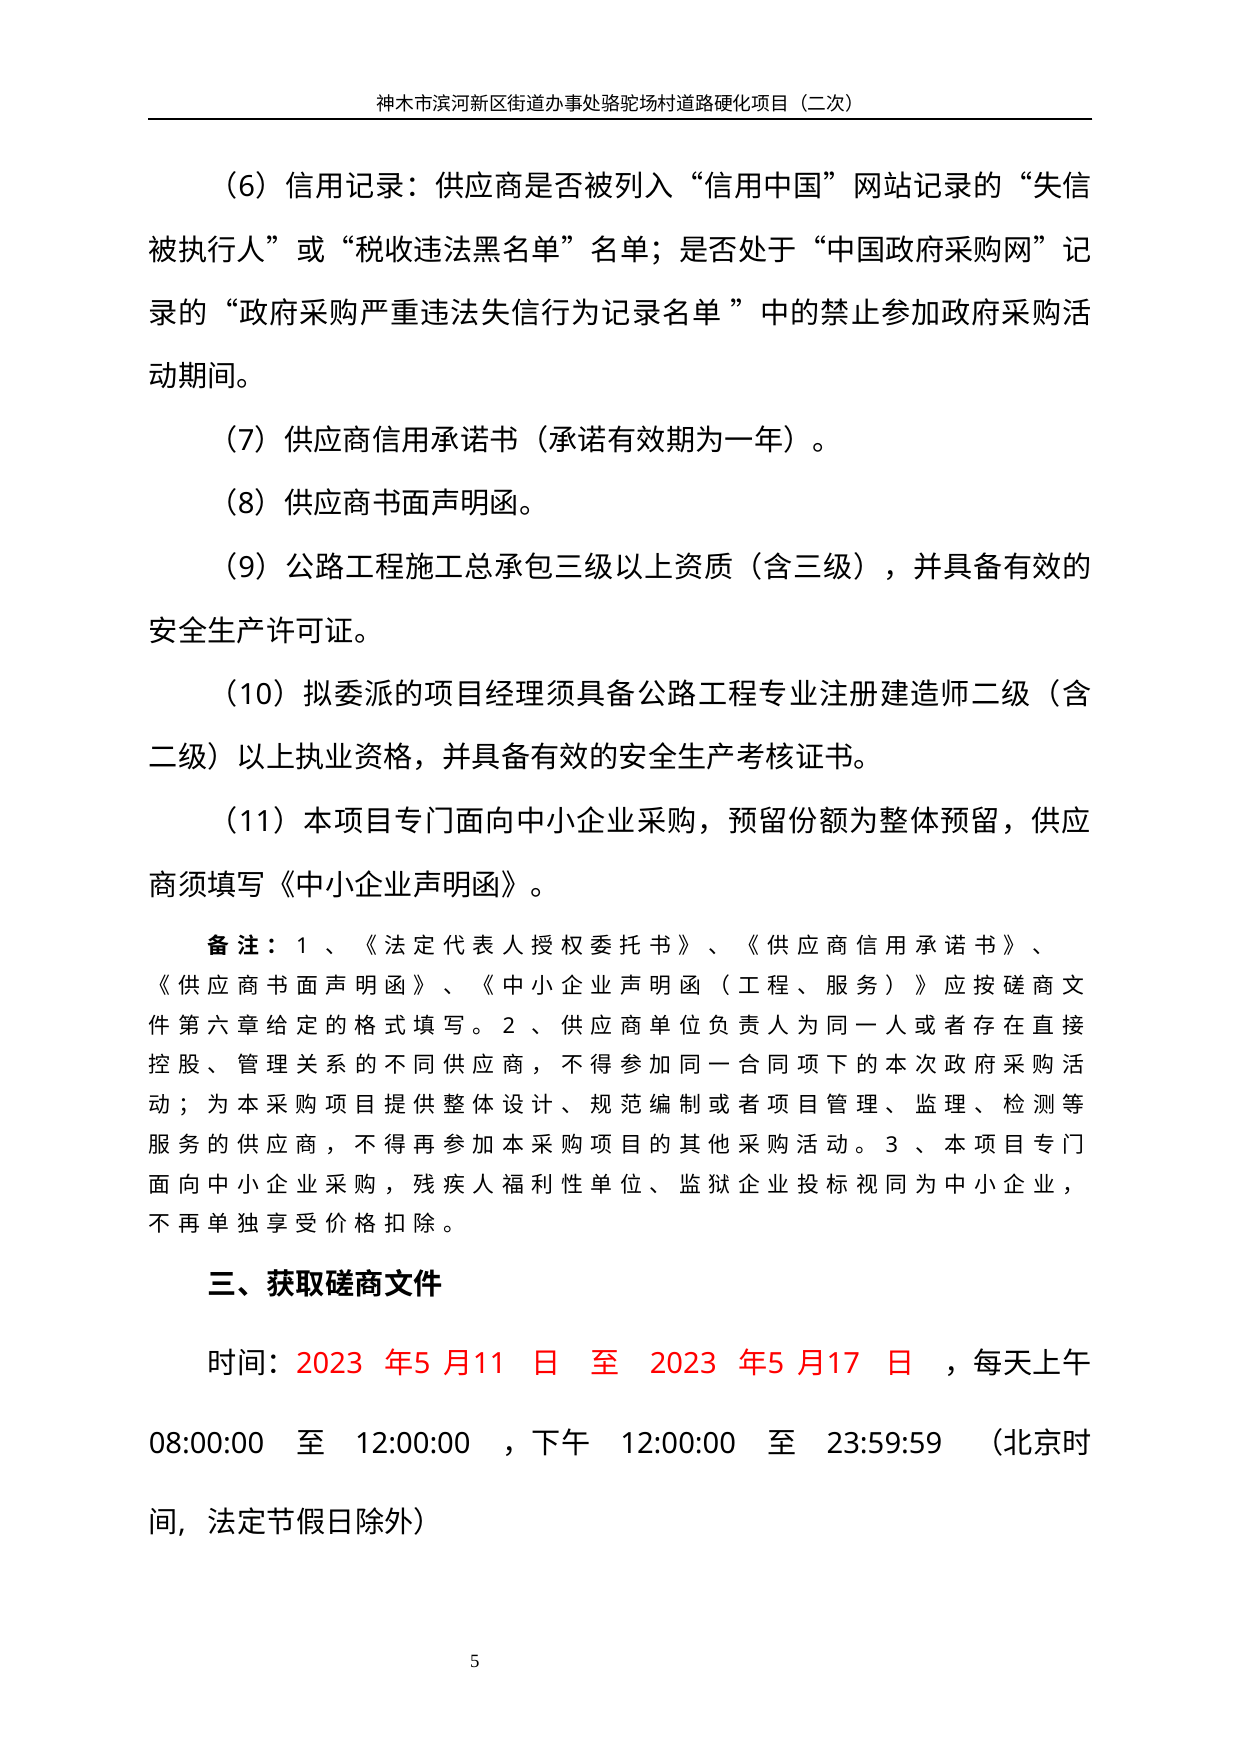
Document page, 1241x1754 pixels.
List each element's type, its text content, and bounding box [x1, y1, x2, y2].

text （8）供应商书面声明函。 [148, 480, 1092, 522]
text （9）公路工程施工总承包三级以上资质（含三级），并具备有效的安全生产许可证。 [148, 543, 1092, 649]
text （10）拟委派的项目经理须具备公路工程专业注册建造师二级（含二级）以上执业资格，并具备有效的安全生产考核证书。 [148, 671, 1092, 776]
text （7）供应商信用承诺书（承诺有效期为一年）。 [148, 416, 1092, 459]
text （11）本项目专门面向中小企业采购，预留份额为整体预留，供应商须填写《中小企业声明函》。 [148, 797, 1092, 903]
text 时间：2023年5月11日 至 2023年5月17日 ，每天上午 08:00:00 至 12:00:00 ，下午 12:00:00 至 23:59:59 （北京时间,法定节假日除外） [148, 1321, 1092, 1559]
text （6）信用记录：供应商是否被列入“信用中国”网站记录的“失信被执行人”或“税收违法黑名单”名单；是否处于“中国政府采购网”记录的“政府采购严重违法失信行为记录名单 ”中的禁止参加政府采购活动期间。 [148, 163, 1092, 395]
text 三、获取磋商文件 [148, 1242, 1092, 1321]
text 备注：1、《法定代表人授权委托书》、《供应商信用承诺书》、《供应商书面声明函》、《中小企业声明函（工程、服务）》应按磋商文件第六章给定的格式填写。2、供应商单位负责人为同一人或者存在直接控股、管理关系的不同供应商，不得参加同一合同项下的本次政府采购活动；为本采购项目提供整体设计、规范编制或者项目管理、监理、检测等服务的供应商，不得再参加本采购项目的其他采购活动。3、本项目专门面向中小企业采购，残疾人福利性单位、监狱企业投标视同为中小企业，不再单独享受价格扣除。 [148, 924, 1092, 1242]
